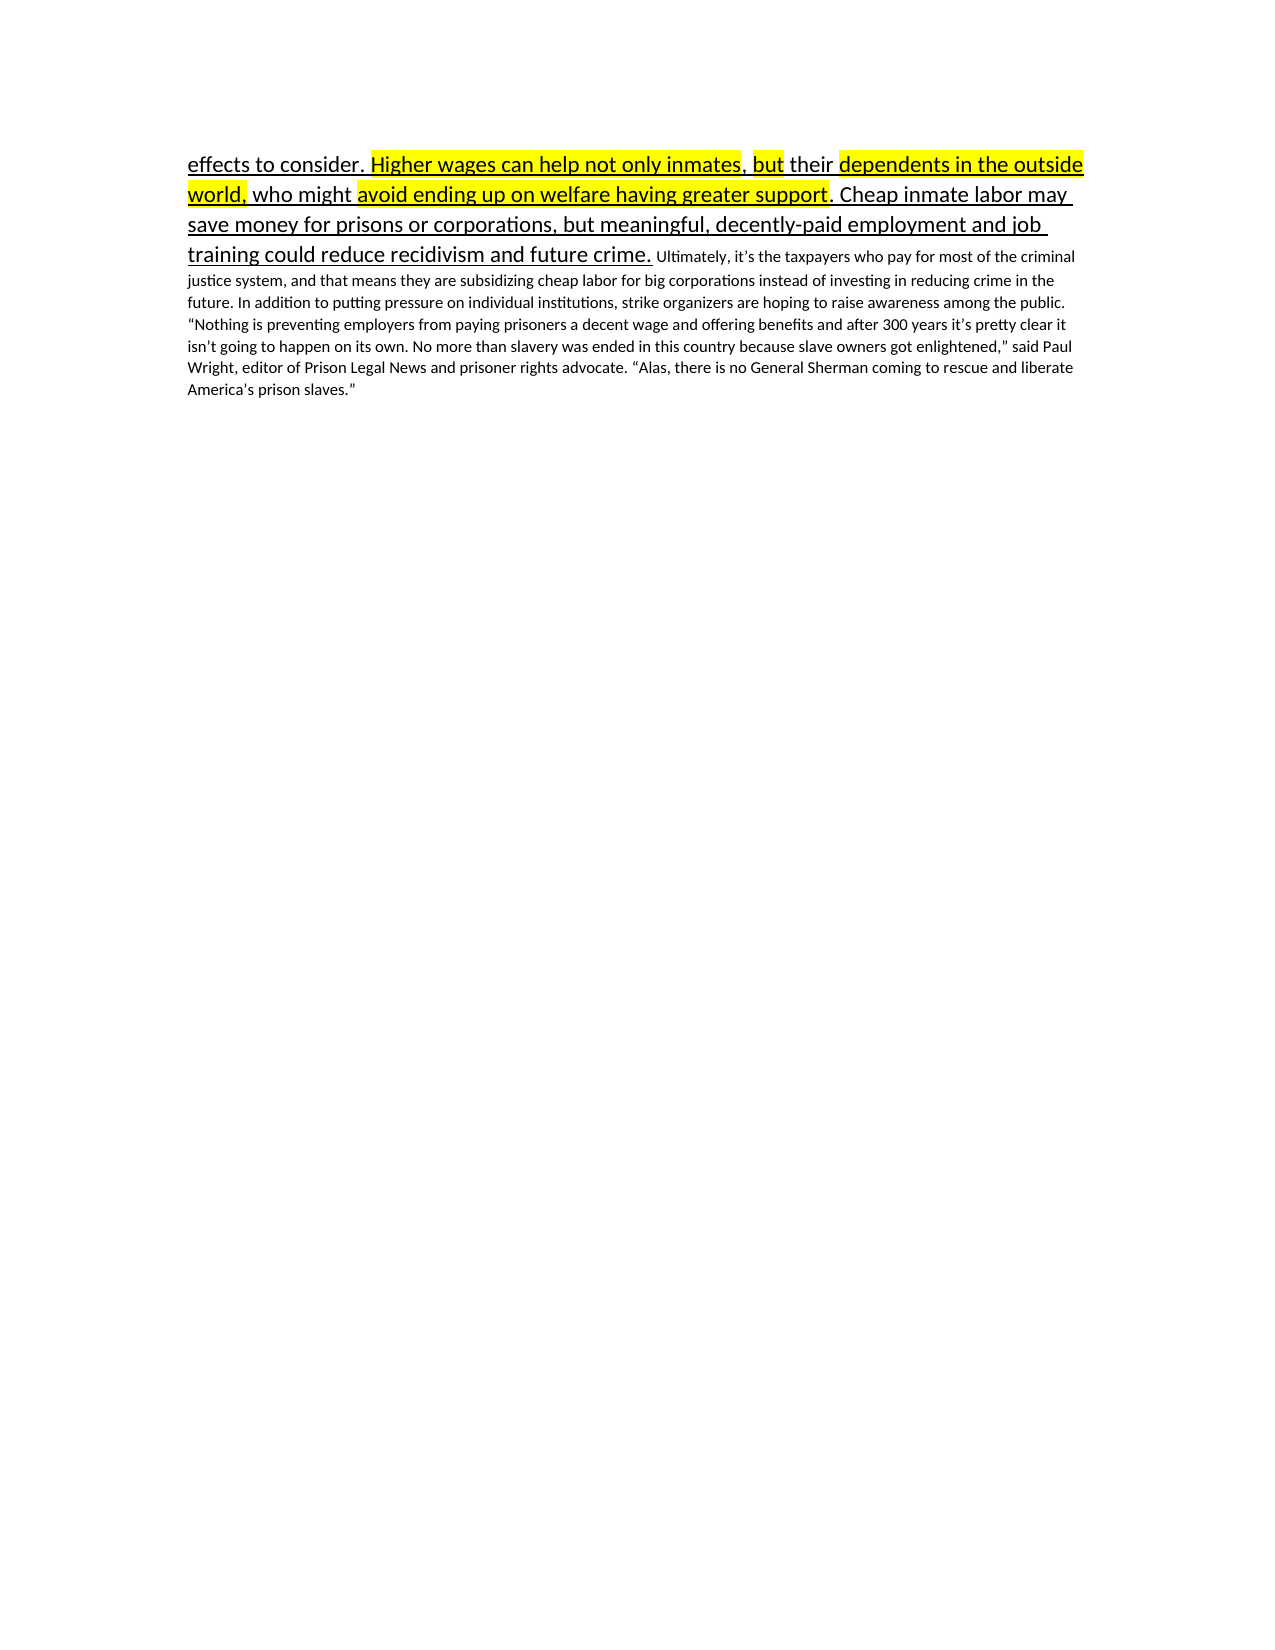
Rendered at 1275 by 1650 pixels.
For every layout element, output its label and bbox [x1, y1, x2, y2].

text [187, 150, 1087, 400]
